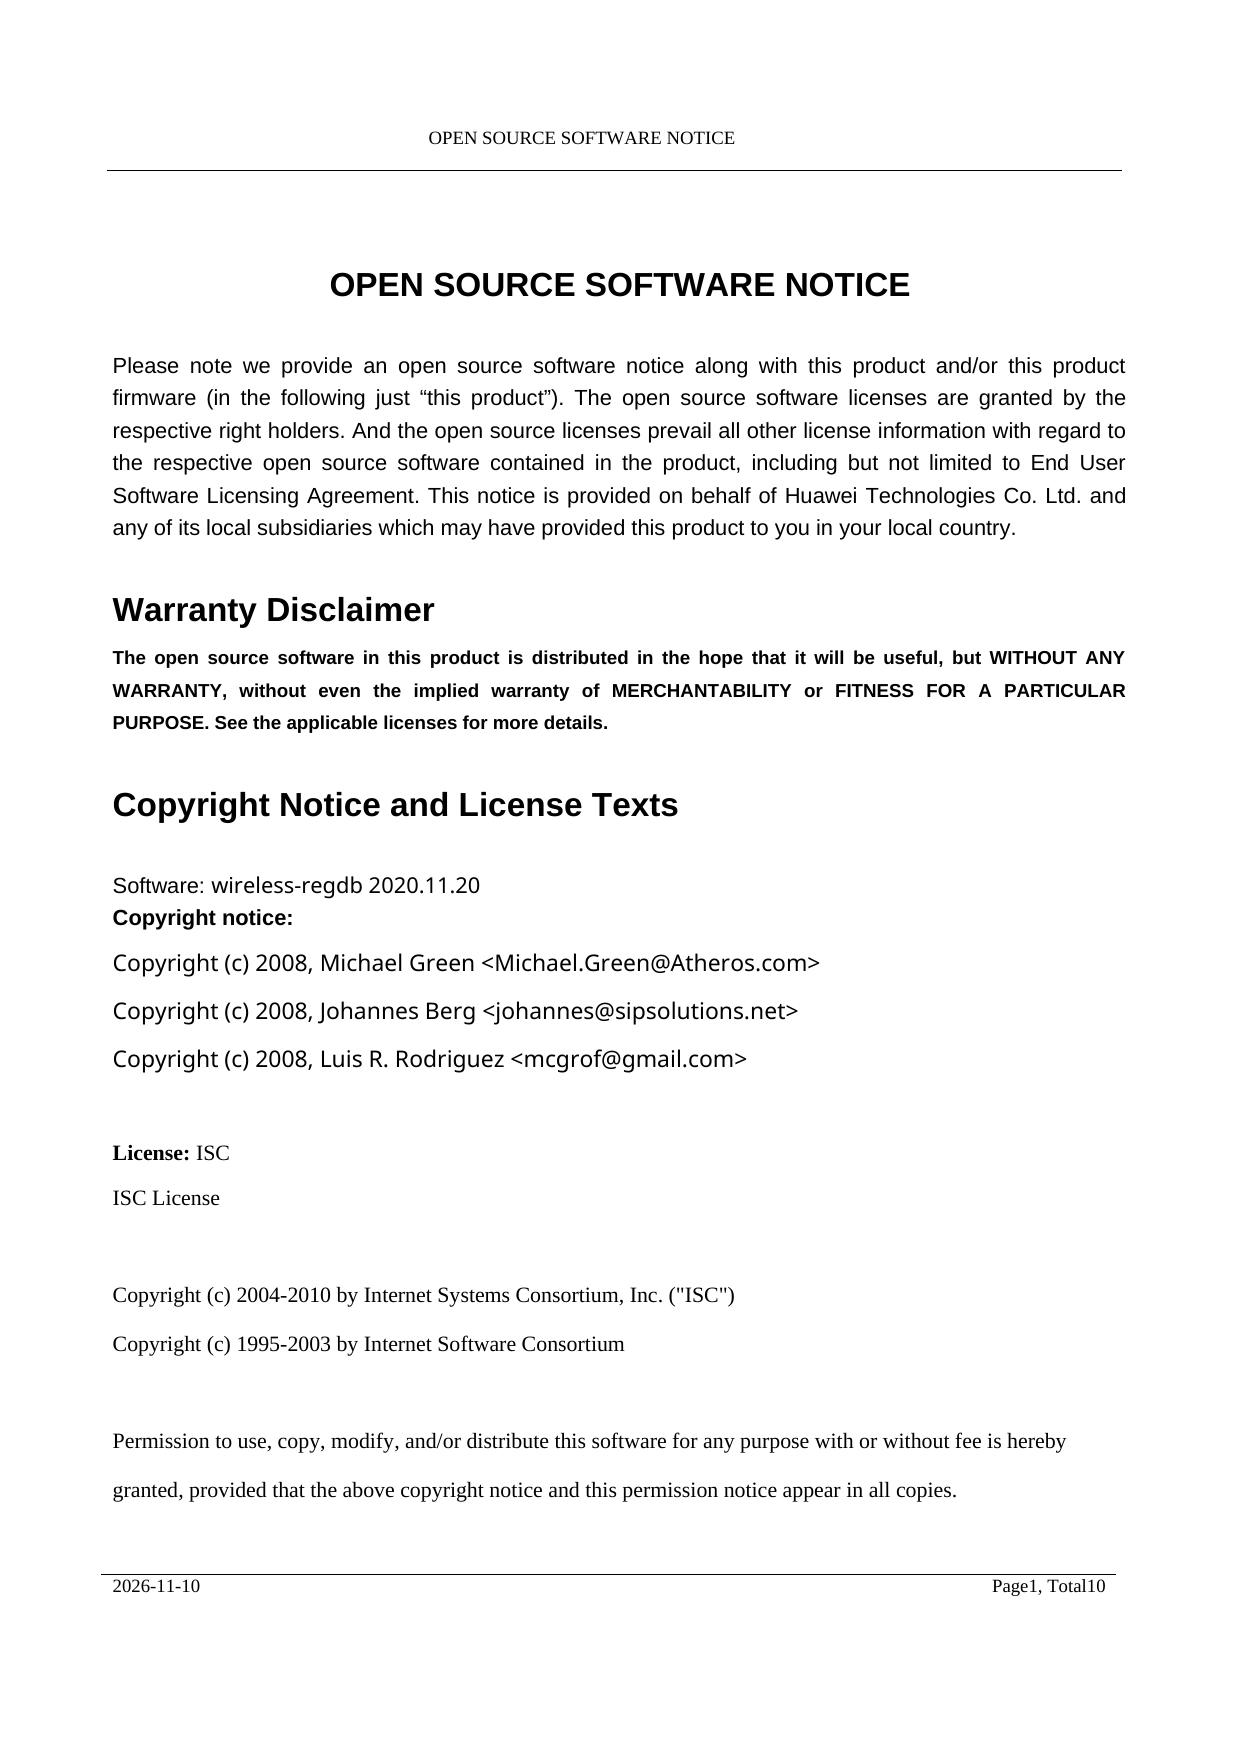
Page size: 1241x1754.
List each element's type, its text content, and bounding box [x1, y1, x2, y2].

text License: ISC [112, 1136, 1128, 1168]
text Copyright (c) 2008, Johannes Berg <johannes@sipsolutions.net> [112, 995, 1128, 1027]
text Copyright notice: [112, 901, 1128, 934]
text Copyright (c) 2008, Michael Green <Michael.Green@Atheros.com> [112, 947, 1128, 979]
text The open source software in this product is distributed in the hope that it will be useful, but WITHOUT ANY WARRANTY, without even the implied warranty of MERCHANTABILITY or FITNESS FOR A PARTICULAR PURPOSE. See the applicable licenses for more details. [112, 641, 1128, 739]
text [112, 1181, 1128, 1506]
text Copyright Notice and License Texts [112, 771, 1128, 836]
text Warranty Disclaimer [112, 576, 1128, 641]
text Software: wireless-regdb 2020.11.20 [112, 869, 1128, 901]
text OPEN SOURCE SOFTWARE NOTICE [112, 251, 1128, 316]
text Please note we provide an open source software notice along with this product and/or this product firmware (in the following just “this product”). The open source software licenses are granted by the respective right holders. And the open source licenses prevail all other license information with regard to the respective open source software contained in the product, including but not limited to End User Software Licensing Agreement. This notice is provided on behalf of Huawei Technologies Co. Ltd. and any of its local subsidiaries which may have provided this product to you in your local country. [112, 349, 1128, 544]
text Copyright (c) 2008, Luis R. Rodriguez <mcgrof@gmail.com> [112, 1043, 1128, 1075]
